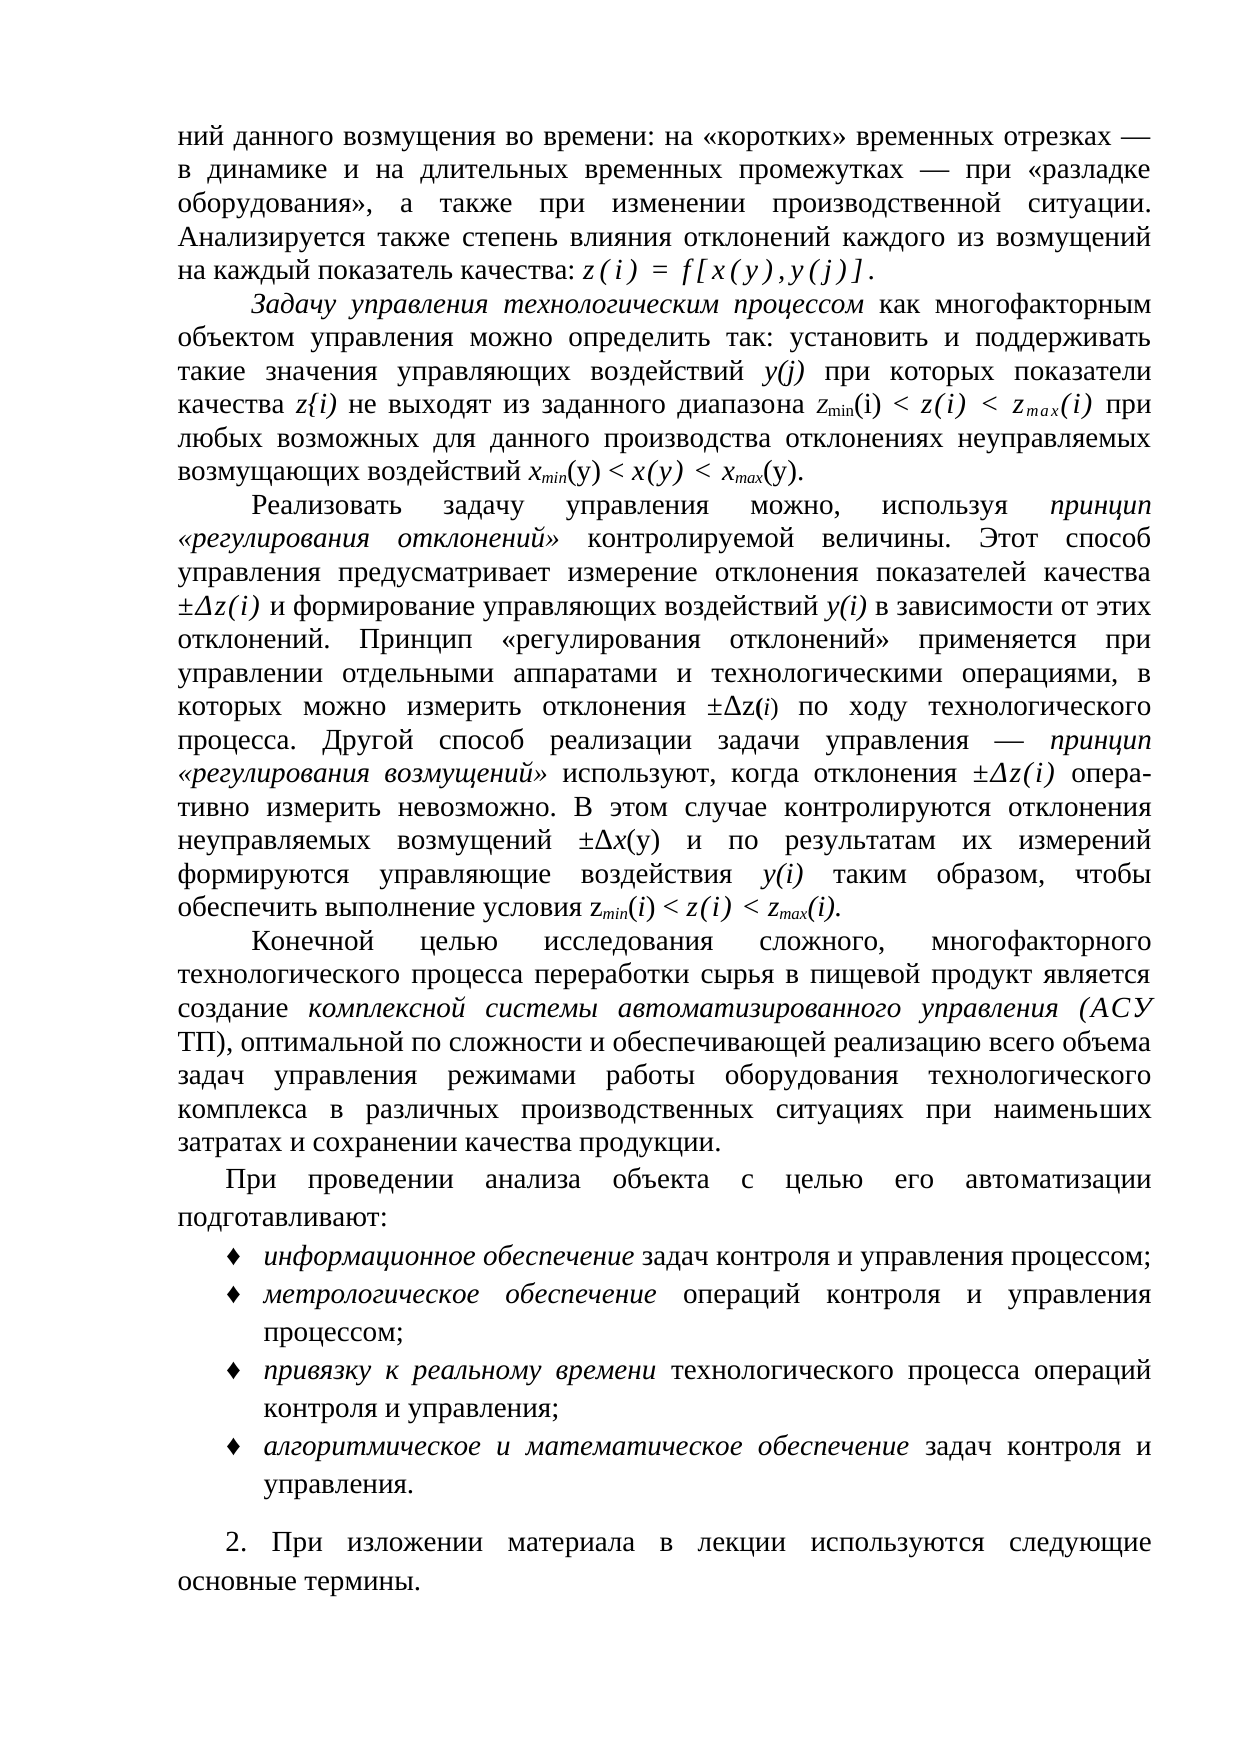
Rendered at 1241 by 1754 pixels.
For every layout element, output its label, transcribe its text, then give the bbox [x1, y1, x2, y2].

text Реализовать задачу управления можно, используя принцип «регулирования отклонений» контролируемой величины. Этот способ управления предусматривает измерение отклонения показателей качества ±Δz(i) и формирование управляющих воздействий у(i) в зависимости от этих отклонений. Принцип «регулирования отклонений» применяется при управлении отдельными аппаратами и технологическими операциями, в которых можно измерить отклонения ±Δz(i) по ходу технологического процесса. Другой способ реализации задачи управления — принцип «регулирования возмущений» используют, когда отклонения ±Δz(i) оперативно измерить невозможно. В этом случае контролируются отклонения неуправляемых возмущений ±Δх(у) и по результатам их измерений формируются управляющие воздействия у(i) таким образом, чтобы обеспечить выполнение условия zmin(i) < z(i) < zmax(i). [177, 487, 1152, 923]
list алгоритмическое и математическое обеспечение задач контроля и управления. [226, 1425, 1152, 1501]
list информационное обеспечение задач контроля и управления процессом; [226, 1234, 1152, 1272]
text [177, 118, 1152, 286]
text Задачу управления технологическим процессом как многофакторным объектом управления можно определить так: установить и поддерживать такие значения управляющих воздействий у(j) при которых показатели качества z{i) не выходят из заданного диапазона Zmin(i) < z(i) < zmax(i) при любых возможных для данного производства отклонениях неуправляемых возмущающих воздействий xmin(y) < х(у) < xmах(у). [177, 286, 1152, 487]
text При проведении анализа объекта с целью его автоматизации подготавливают: [177, 1158, 1152, 1234]
list метрологическое обеспечение операций контроля и управления процессом; [226, 1273, 1152, 1349]
text Конечной целью исследования сложного, многофакторного технологического процесса переработки сырья в пищевой продукт является создание комплексной системы автоматизированного управления (АСУ ТП), оптимальной по сложности и обеспечивающей реализацию всего объема задач управления режимами работы оборудования технологического комплекса в различных производственных ситуациях при наименьших затратах и сохранении качества продукции. [177, 923, 1152, 1158]
text 2. При изложении материала в лекции используются следующие основные термины. [177, 1520, 1152, 1598]
list привязку к реальному времени технологического процесса операций контроля и управления; [226, 1349, 1152, 1425]
